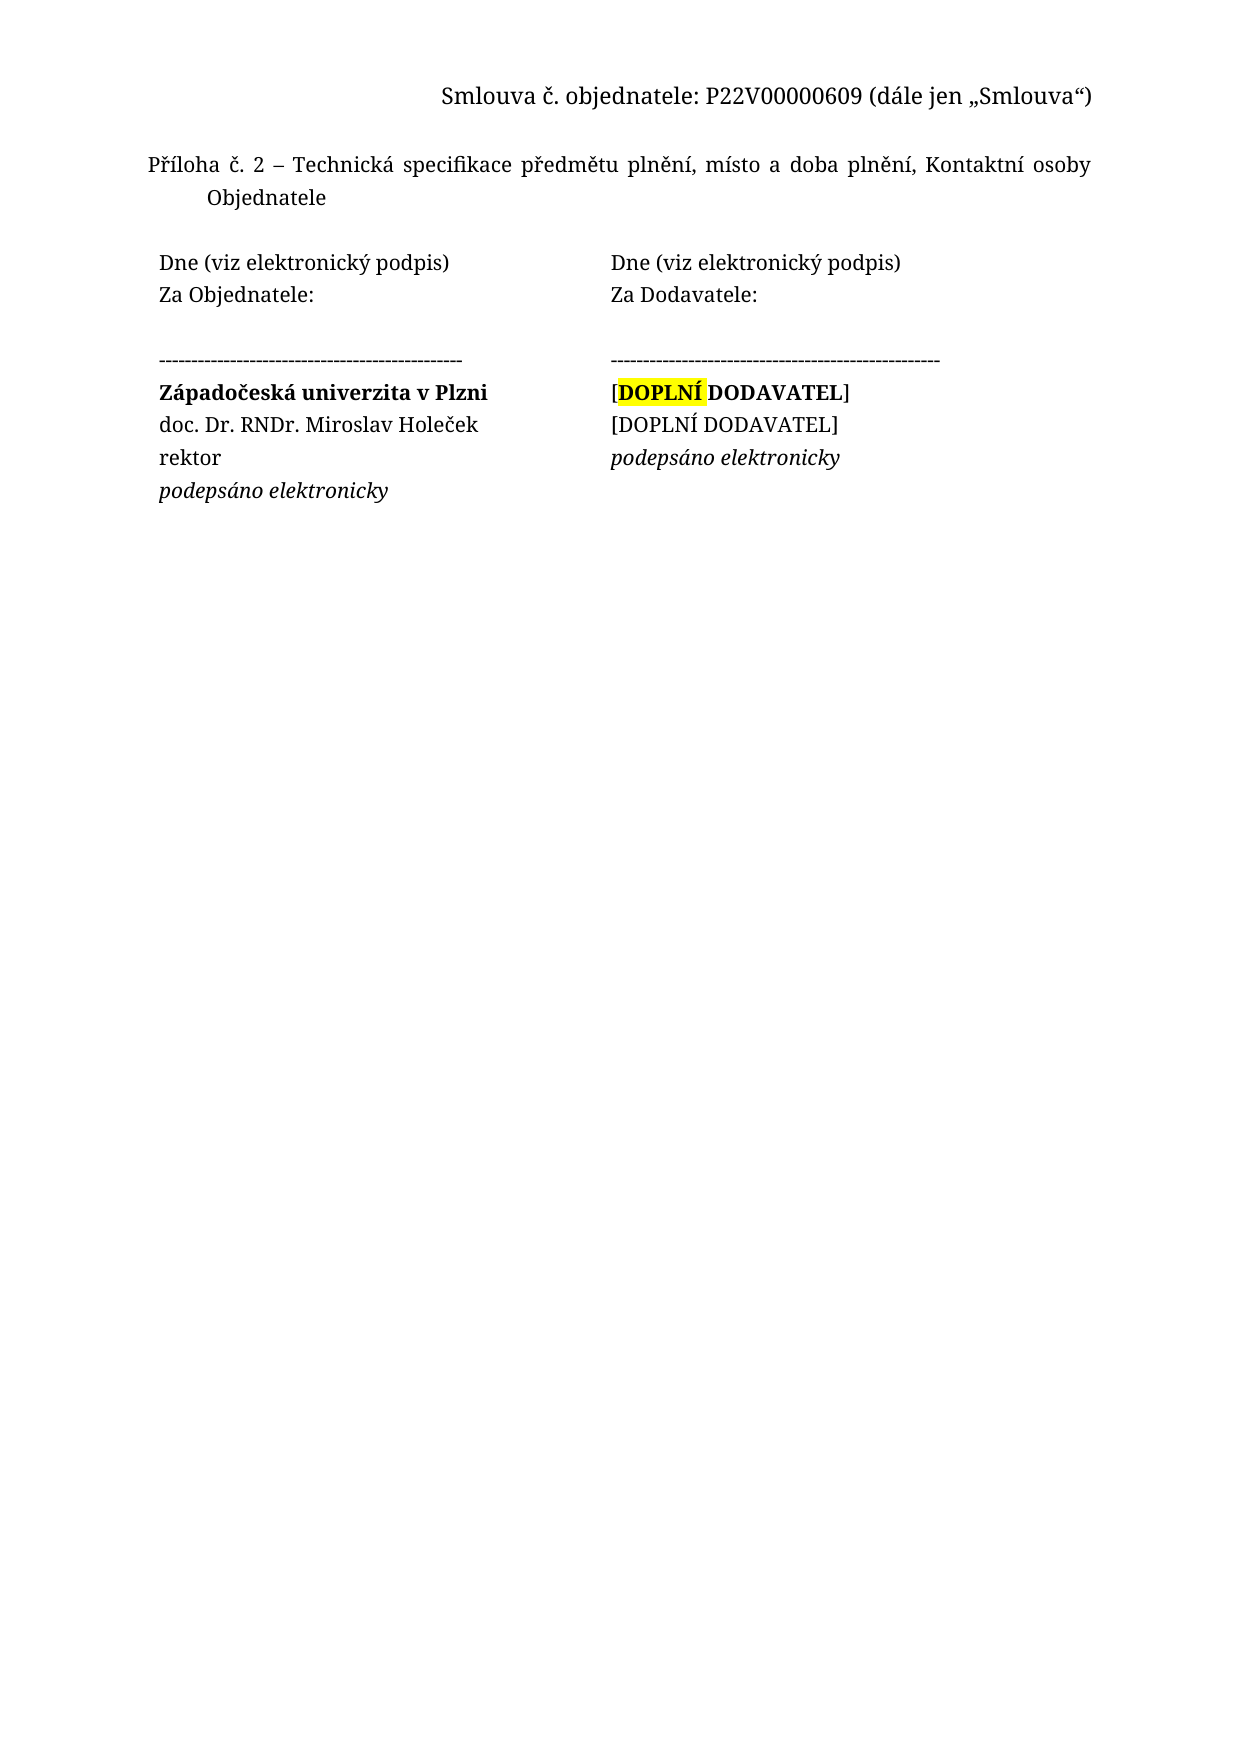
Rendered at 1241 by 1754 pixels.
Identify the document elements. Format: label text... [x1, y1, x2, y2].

table_header Dne (viz elektronický podpis) Za Dodavatele: --------------------------------------------------- [DOPLNÍ DODAVATEL] [DOPLNÍ DODAVATEL] podepsáno elektronicky [599, 248, 1051, 508]
text Příloha č. 2 – Technická specifikace předmětu plnění, místo a doba plnění, Kontaktní osoby Objednatele [148, 150, 1093, 211]
table_header Dne (viz elektronický podpis) Za Objednatele: ----------------------------------------------- Západočeská univerzita v Plzni doc. Dr. RNDr. Miroslav Holeček rektor podepsáno elektronicky [148, 248, 599, 508]
